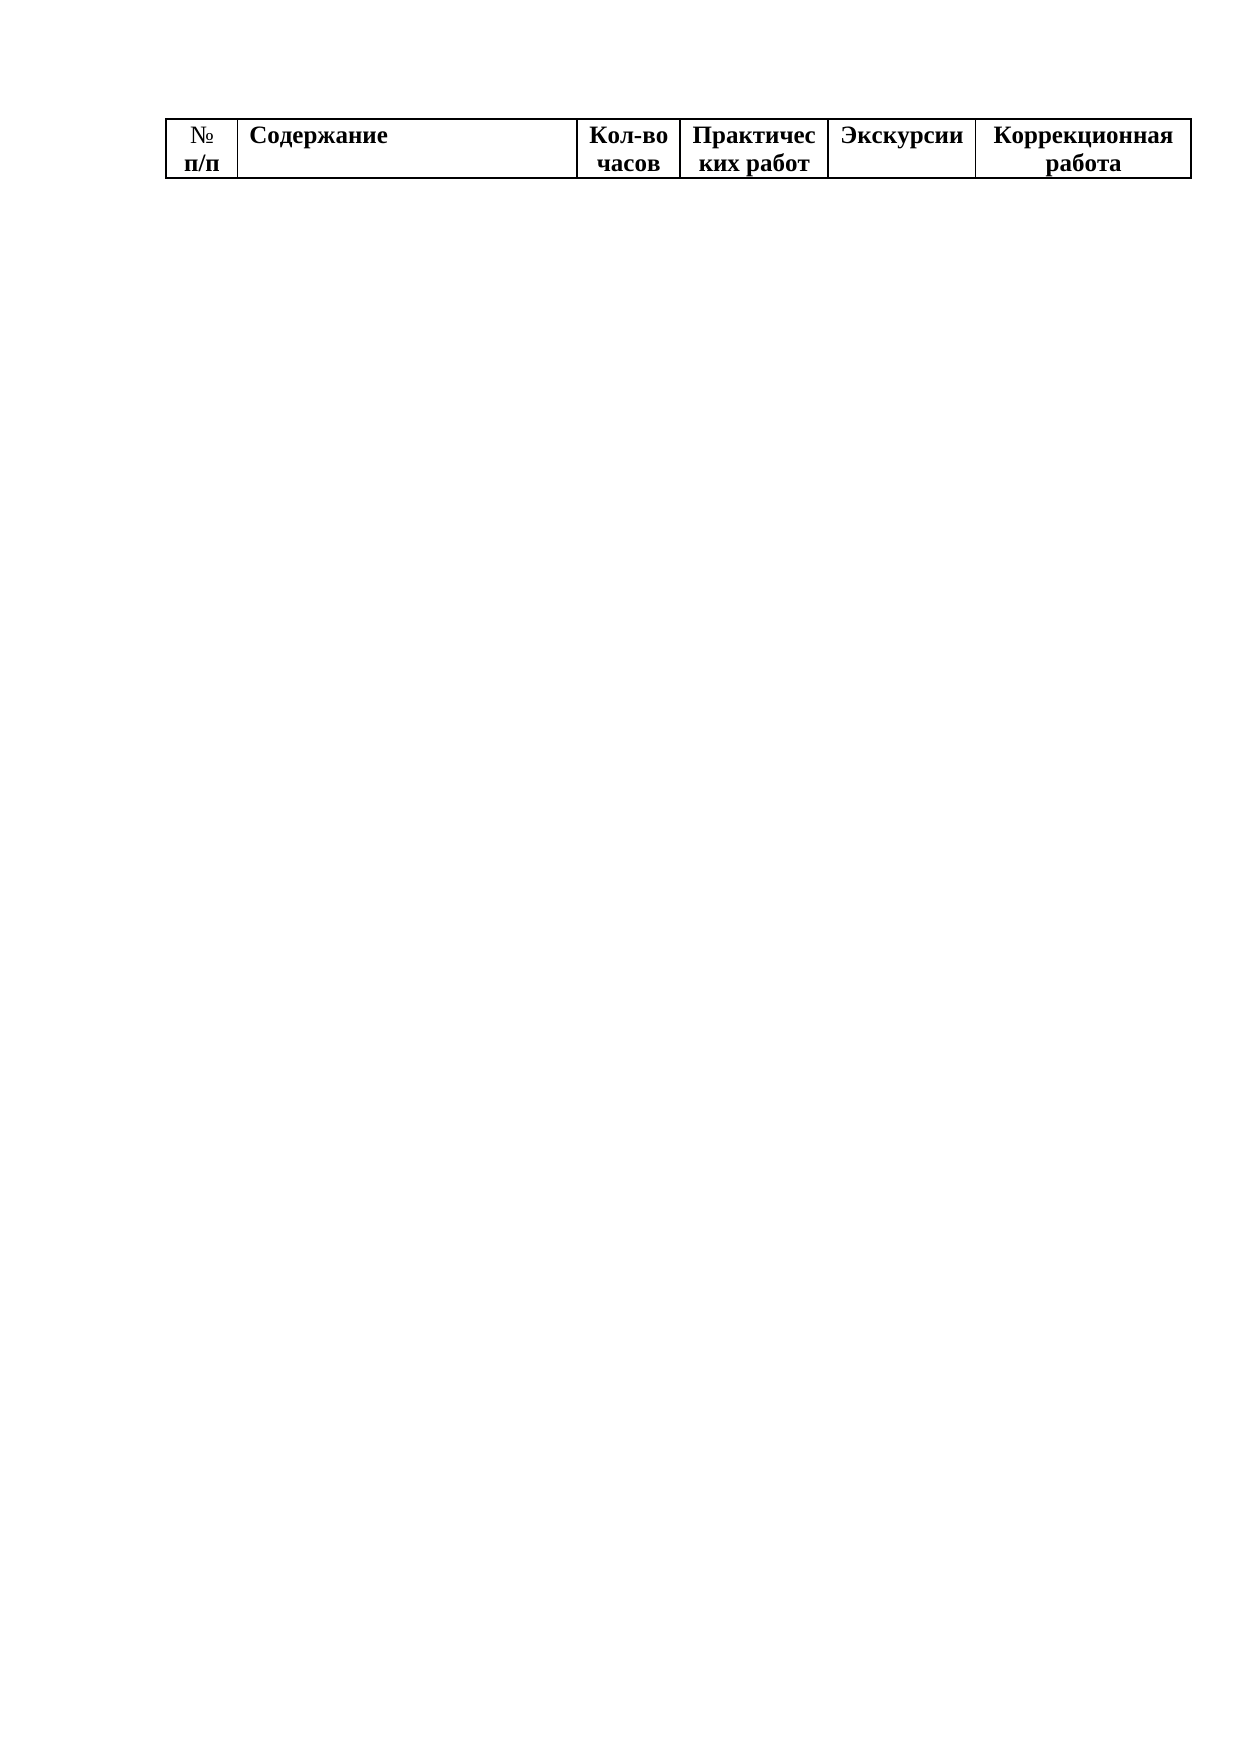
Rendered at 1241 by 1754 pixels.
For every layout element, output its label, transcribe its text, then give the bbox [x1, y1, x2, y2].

table_header № п/п [167, 120, 237, 177]
table_header Экскурсии [829, 120, 975, 177]
table_header Коррекционная работа [976, 120, 1190, 177]
table_header Практических работ [681, 120, 827, 177]
table_header Кол-во часов [578, 120, 679, 177]
table_header Содержание [238, 120, 576, 177]
